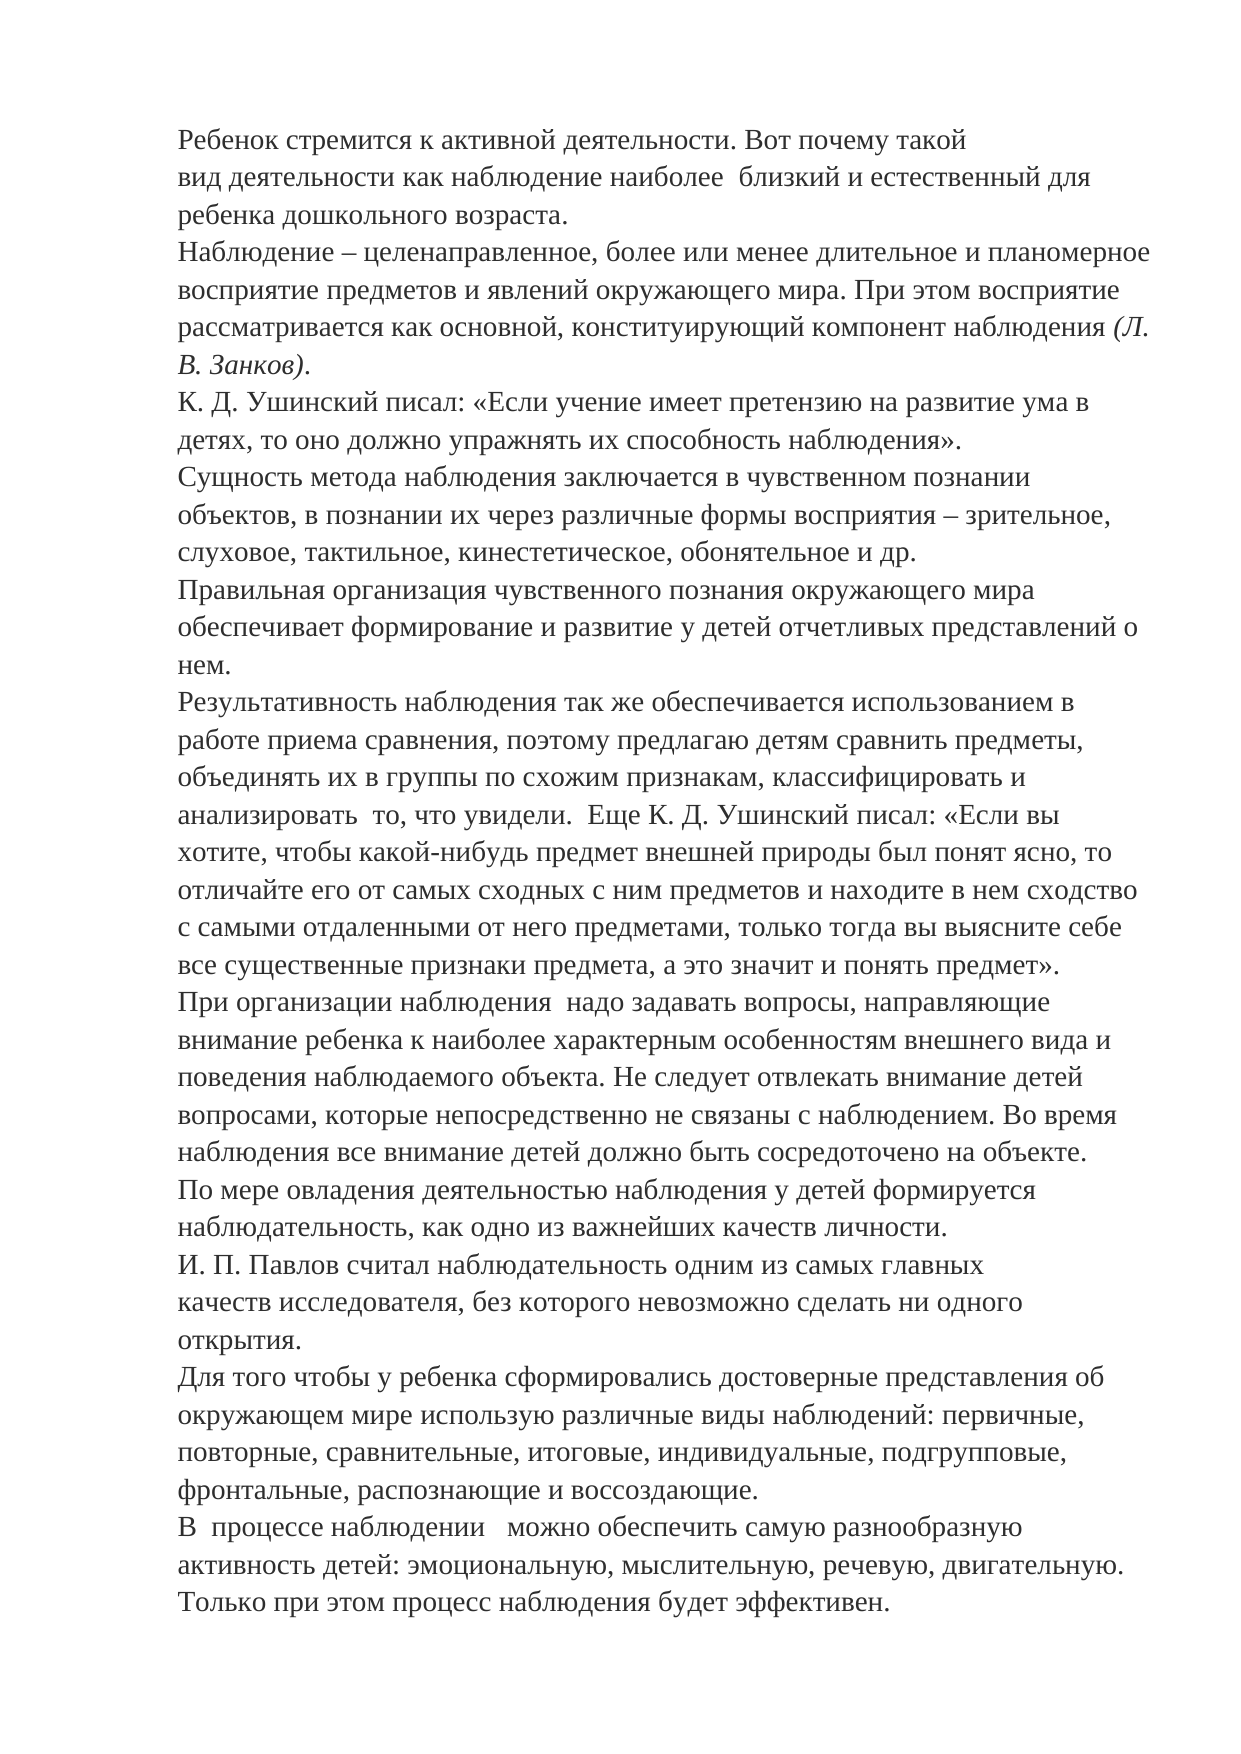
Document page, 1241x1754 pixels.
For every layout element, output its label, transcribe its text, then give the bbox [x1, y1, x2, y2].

text В процессе наблюдении можно обеспечить самую разнообразную активность детей: эмоциональную, мыслительную, речевую, двигательную. Только при этом процесс наблюдения будет эффективен. [177, 1506, 1152, 1618]
text К. Д. Ушинский писал: «Если учение имеет претензию на развитие ума в детях, то оно должно упражнять их способность наблюдения». [177, 381, 1152, 456]
text Для того чтобы у ребенка сформировались достоверные представления об окружающем мире использую различные виды наблюдений: первичные, повторные, сравнительные, итоговые, индивидуальные, подгрупповые, фронтальные, распознающие и воссоздающие. [177, 1356, 1152, 1506]
text И. П. Павлов считал наблюдательность одним из самых главных качеств исследователя, без которого невозможно сделать ни одного открытия. [177, 1243, 1152, 1356]
text Ребенок стремится к активной деятельности. Вот почему такой вид деятельности как наблюдение наиболее близкий и естественный для ребенка дошкольного возраста. [177, 118, 1152, 231]
text Результативность наблюдения так же обеспечивается использованием в работе приема сравнения, поэтому предлагаю детям сравнить предметы, объединять их в группы по схожим признакам, классифицировать и анализировать то, что увидели. Еще К. Д. Ушинский писал: «Если вы хотите, чтобы какой-нибудь предмет внешней природы был понят ясно, то отличайте его от самых сходных с ним предметов и находите в нем сходство с самыми отдаленными от него предметами, только тогда вы выясните себе все существенные признаки предмета, а это значит и понять предмет». [177, 681, 1152, 981]
text Наблюдение – целенаправленное, более или менее длительное и планомерное восприятие предметов и явлений окружающего мира. При этом восприятие рассматривается как основной, конституирующий компонент наблюдения (Л. В. Занков). [177, 231, 1152, 381]
text При организации наблюдения надо задавать вопросы, направляющие внимание ребенка к наиболее характерным особенностям внешнего вида и поведения наблюдаемого объекта. Не следует отвлекать внимание детей вопросами, которые непосредственно не связаны с наблюдением. Во время наблюдения все внимание детей должно быть сосредоточено на объекте. [177, 981, 1152, 1168]
text Сущность метода наблюдения заключается в чувственном познании объектов, в познании их через различные формы восприятия – зрительное, слуховое, тактильное, кинестетическое, обонятельное и др. Правильная организация чувственного познания окружающего мира обеспечивает формирование и развитие у детей отчетливых представлений о нем. [177, 456, 1152, 681]
text По мере овладения деятельностью наблюдения у детей формируется наблюдательность, как одно из важнейших качеств личности. [177, 1168, 1152, 1243]
